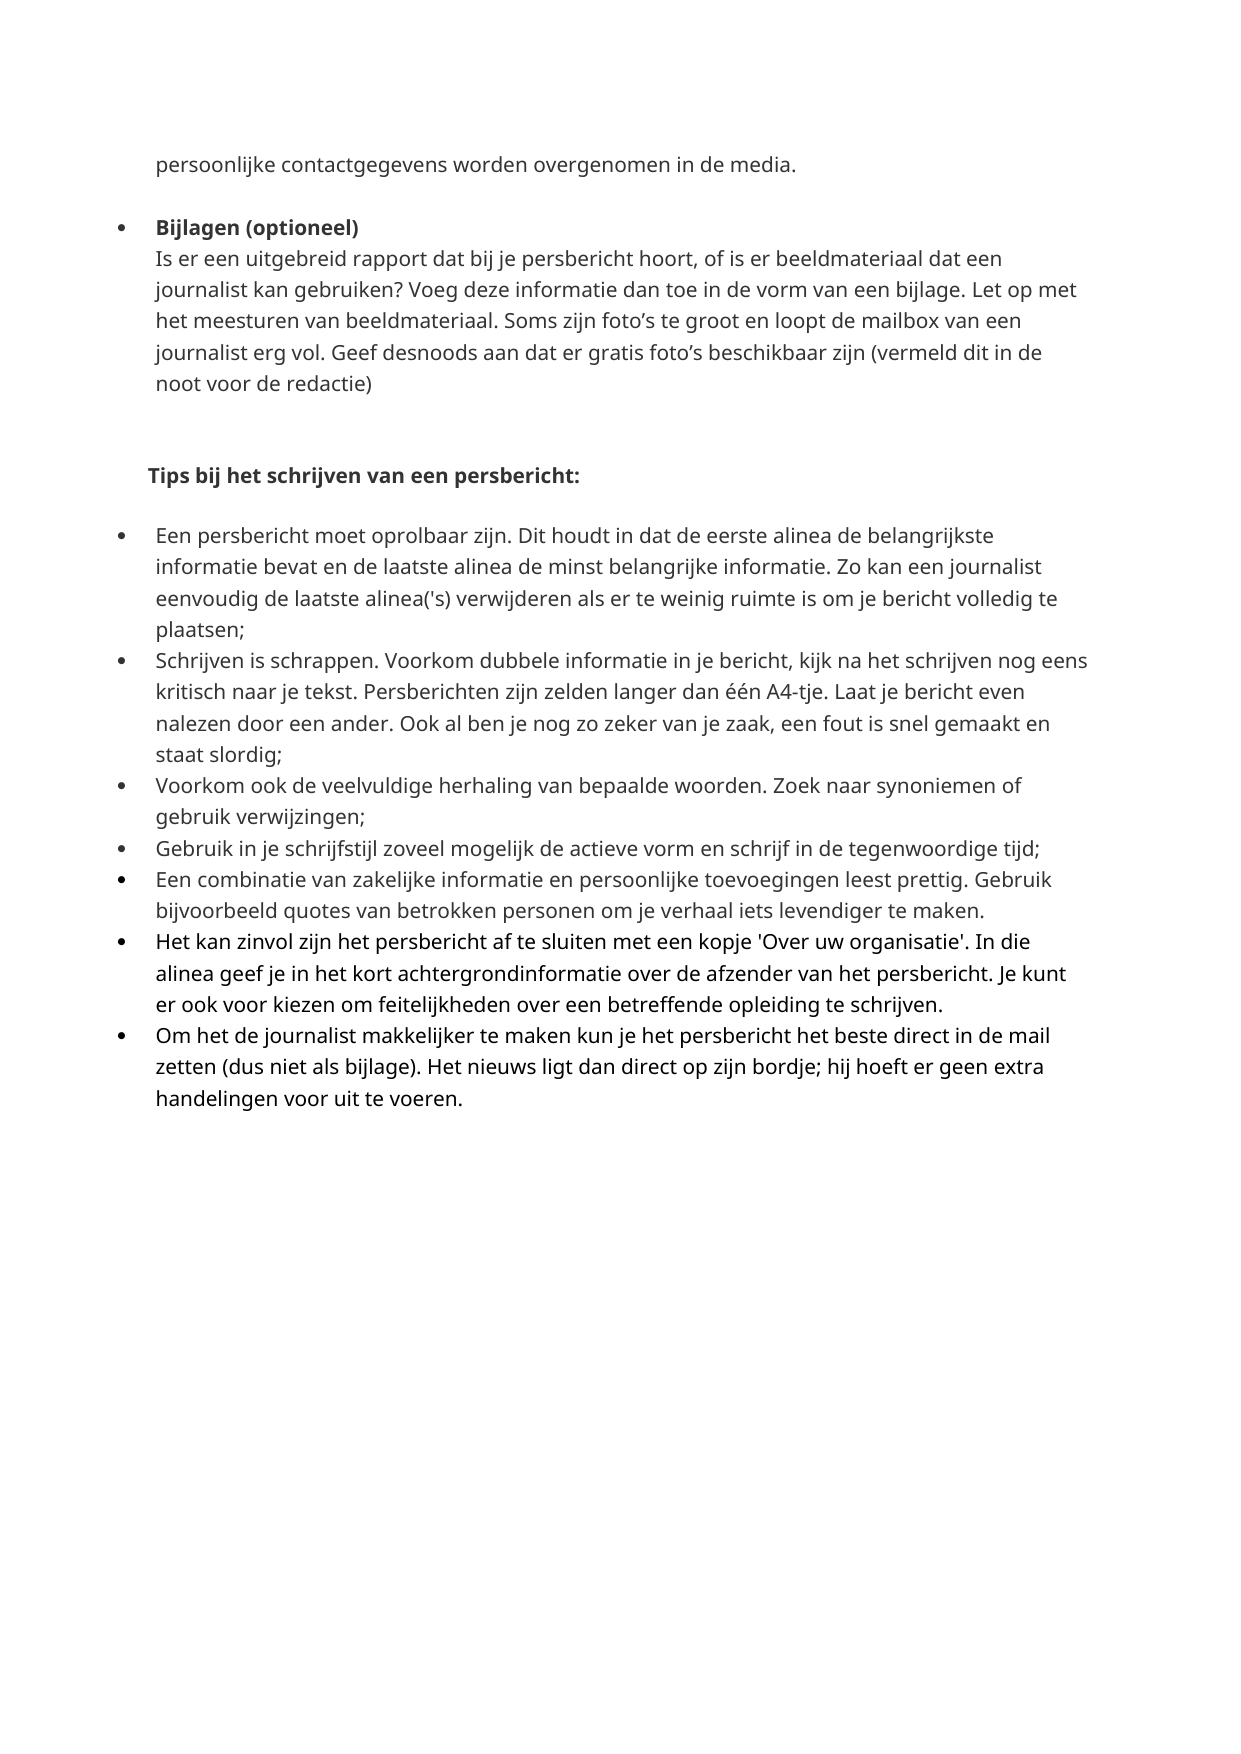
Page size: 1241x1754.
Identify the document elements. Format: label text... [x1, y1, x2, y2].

list Het kan zinvol zijn het persbericht af te sluiten met een kopje 'Over uw organisatie'. In die alinea geef je in het kort achtergrondinformatie over de afzender van het persbericht. Je kunt er ook voor kiezen om feitelijkheden over een betreffende opleiding te schrijven. [118, 925, 1093, 1018]
list Een persbericht moet oprolbaar zijn. Dit houdt in dat de eerste alinea de belangrijkste informatie bevat en de laatste alinea de minst belangrijke informatie. Zo kan een journalist eenvoudig de laatste alinea('s) verwijderen als er te weinig ruimte is om je bericht volledig te plaatsen; [118, 518, 1093, 643]
list Een combinatie van zakelijke informatie en persoonlijke toevoegingen leest prettig. Gebruik bijvoorbeeld quotes van betrokken personen om je verhaal iets levendiger te maken. [118, 862, 1093, 925]
list Gebruik in je schrijfstijl zoveel mogelijk de actieve vorm en schrijf in de tegenwoordige tijd; [118, 831, 1093, 862]
text Tips bij het schrijven van een persbericht: [148, 427, 1093, 489]
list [118, 148, 1093, 210]
list Schrijven is schrappen. Voorkom dubbele informatie in je bericht, kijk na het schrijven nog eens kritisch naar je tekst. Persberichten zijn zelden langer dan één A4-tje. Laat je bericht even nalezen door een ander. Ook al ben je nog zo zeker van je zaak, een fout is snel gemaakt en staat slordig; [118, 643, 1093, 768]
list Voorkom ook de veelvuldige herhaling van bepaalde woorden. Zoek naar synoniemen of gebruik verwijzingen; [118, 768, 1093, 831]
list Om het de journalist makkelijker te maken kun je het persbericht het beste direct in de mail zetten (dus niet als bijlage). Het nieuws ligt dan direct op zijn bordje; hij hoeft er geen extra handelingen voor uit te voeren. [118, 1018, 1093, 1112]
list Bijlagen (optioneel) Is er een uitgebreid rapport dat bij je persbericht hoort, of is er beeldmateriaal dat een journalist kan gebruiken? Voeg deze informatie dan toe in de vorm van een bijlage. Let op met het meesturen van beeldmateriaal. Soms zijn foto’s te groot en loopt de mailbox van een journalist erg vol. Geef desnoods aan dat er gratis foto’s beschikbaar zijn (vermeld dit in de noot voor de redactie) [118, 210, 1093, 398]
